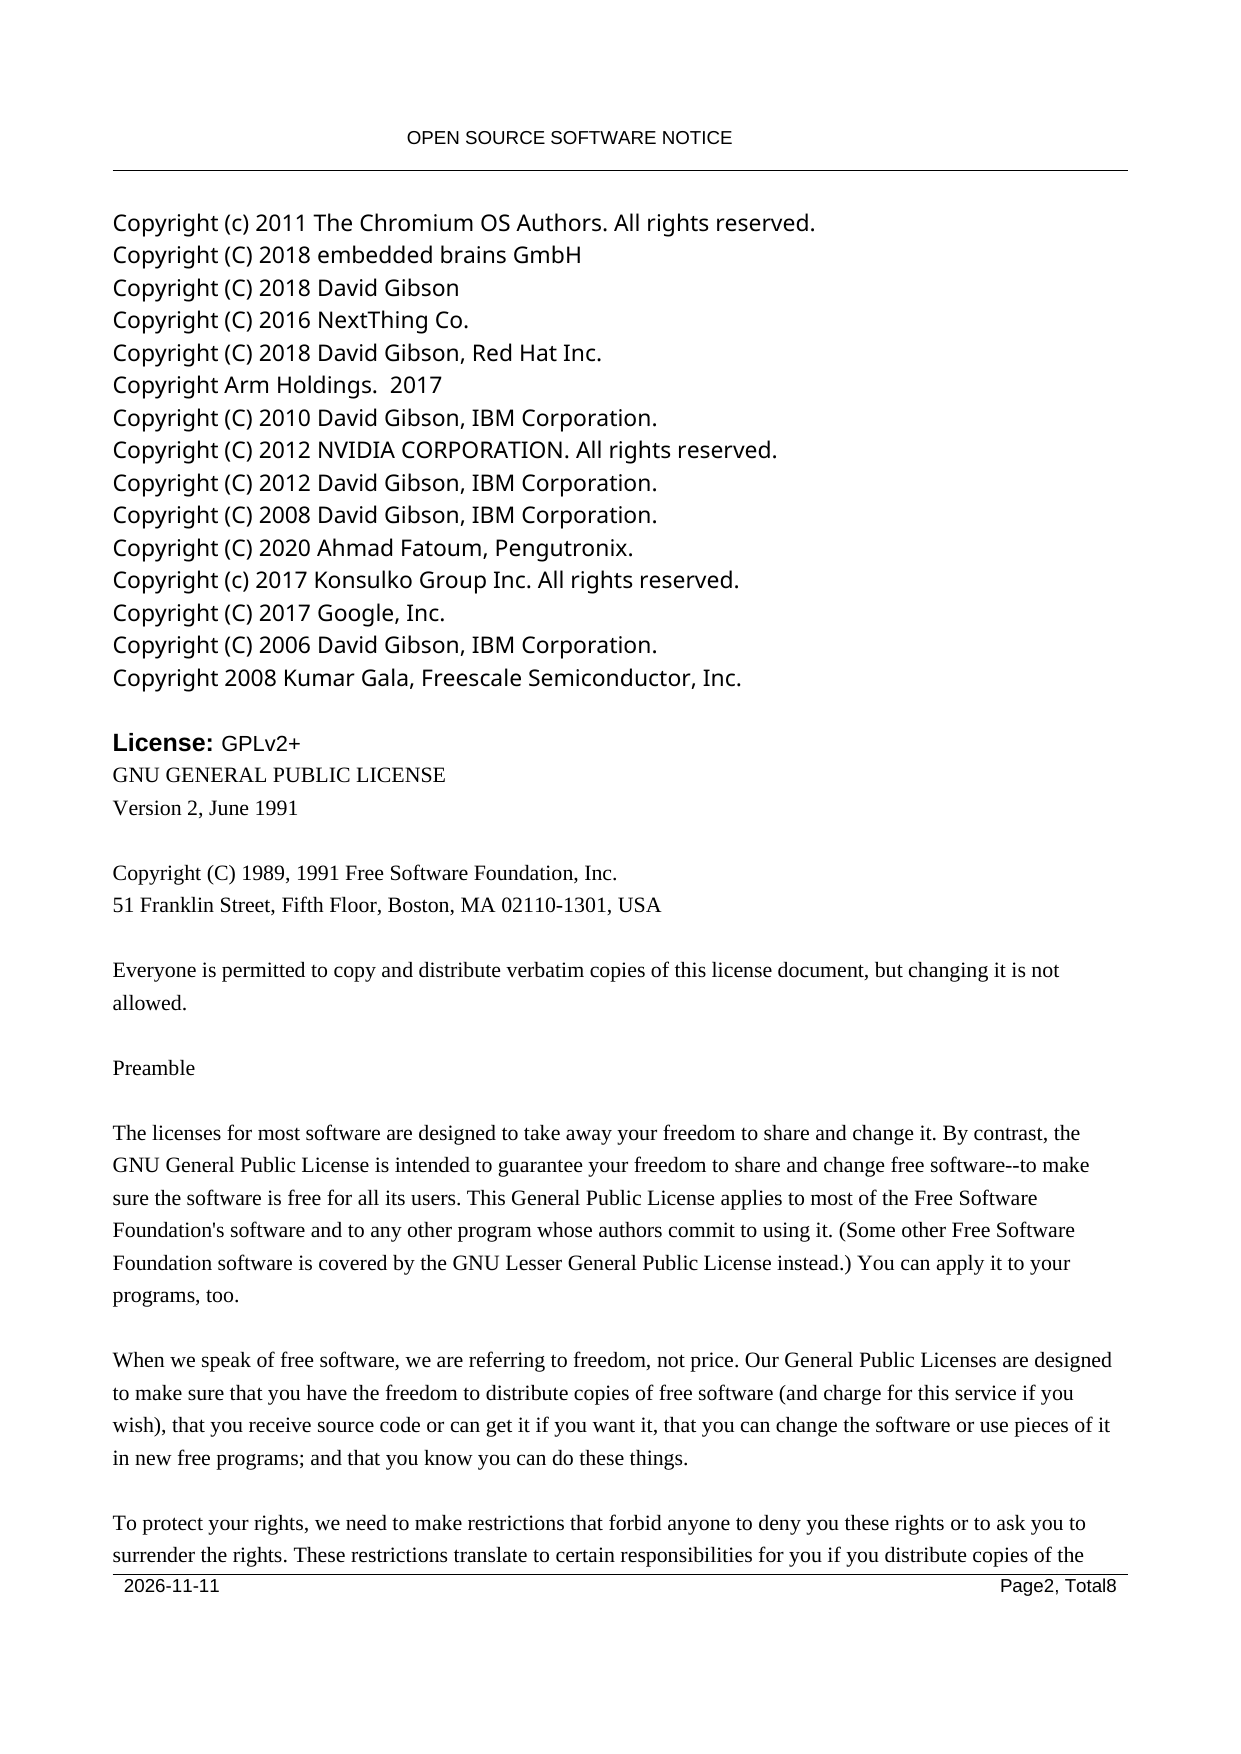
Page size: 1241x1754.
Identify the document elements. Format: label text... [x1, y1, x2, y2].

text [112, 206, 1128, 726]
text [112, 759, 1128, 1571]
text License: GPLv2+ [112, 726, 1128, 759]
